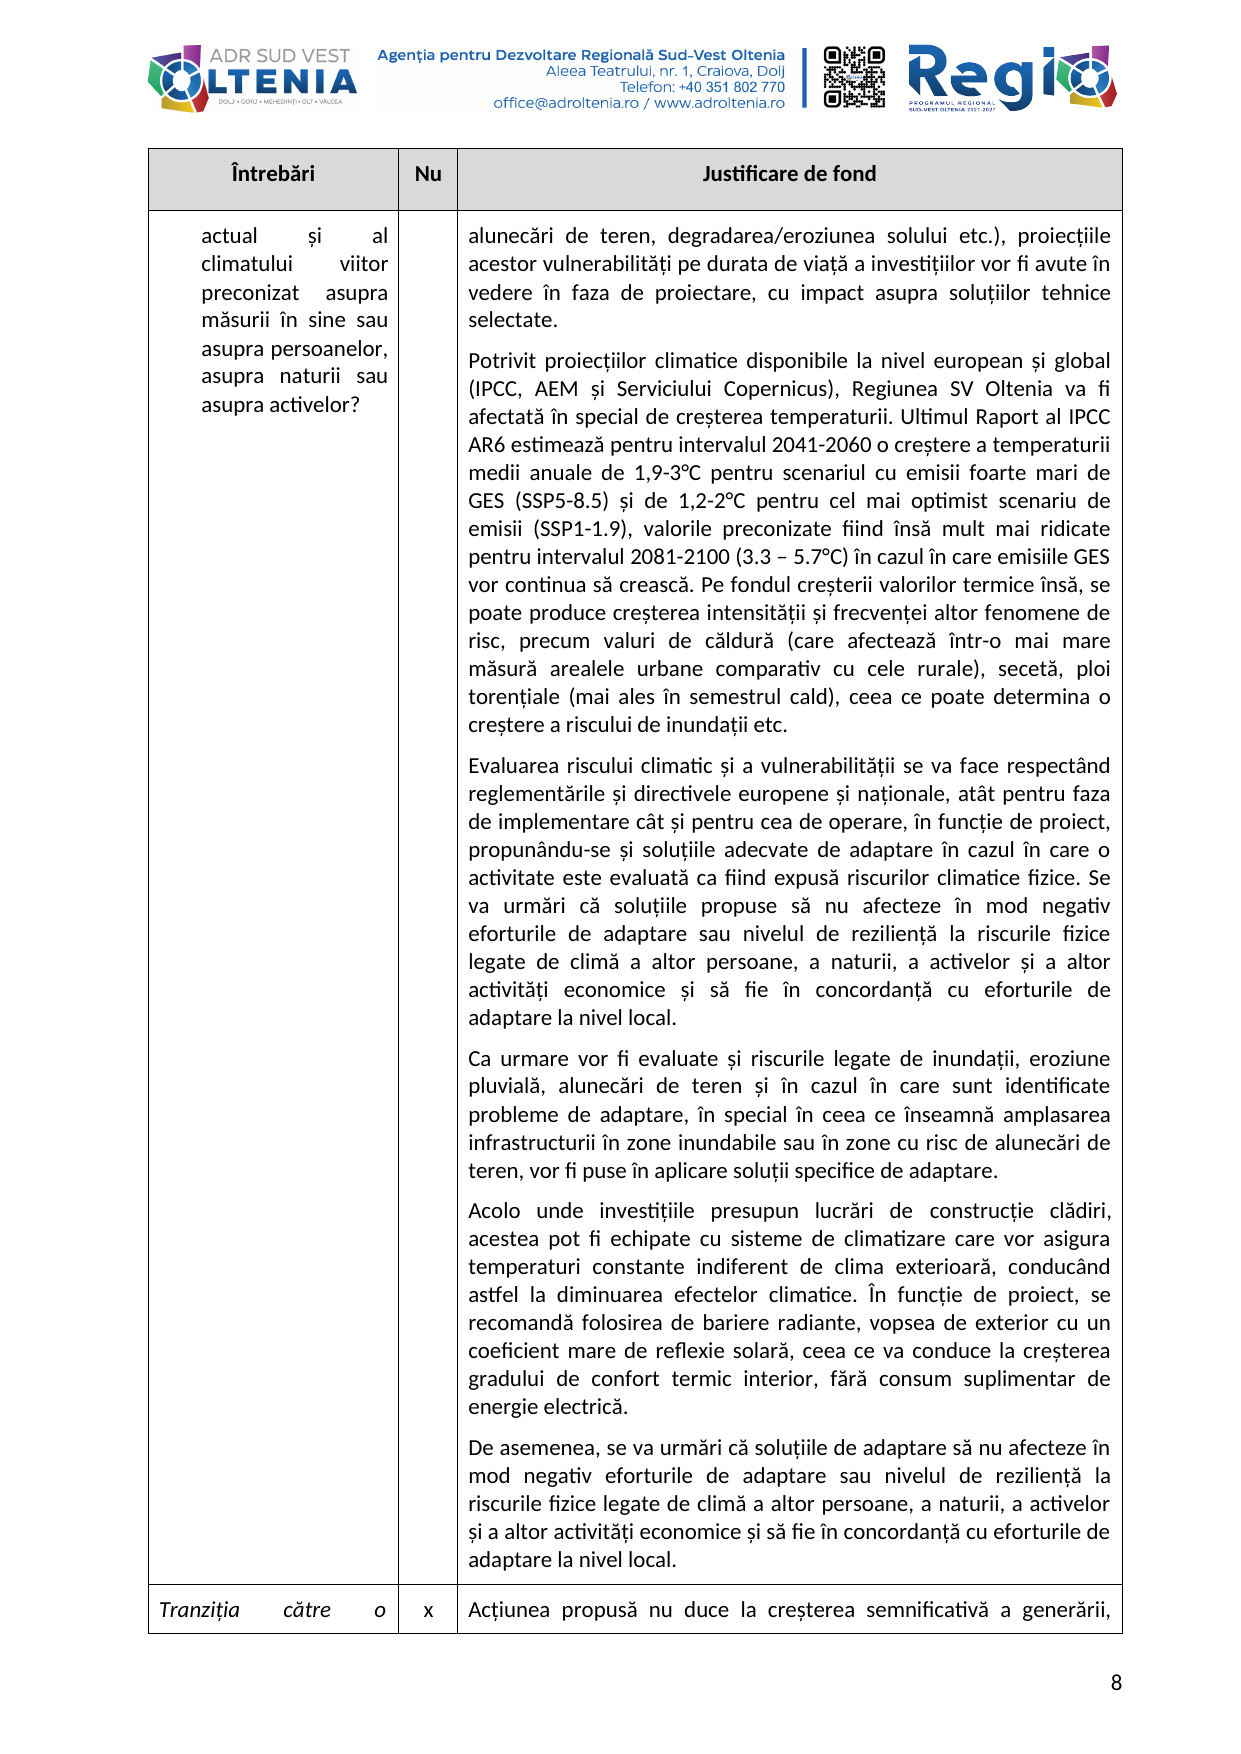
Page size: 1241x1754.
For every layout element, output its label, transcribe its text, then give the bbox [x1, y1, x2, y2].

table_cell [149, 211, 398, 1583]
picture [375, 44, 890, 114]
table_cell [458, 211, 1122, 1583]
table_cell x [399, 211, 457, 1583]
table_header Justificare de fond [458, 149, 1122, 210]
picture [907, 44, 1118, 114]
table_cell x [399, 1585, 457, 1633]
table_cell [149, 1585, 398, 1633]
picture [147, 44, 358, 114]
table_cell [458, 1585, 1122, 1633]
table_header Întrebări [149, 149, 398, 210]
table_header Nu [399, 149, 457, 210]
